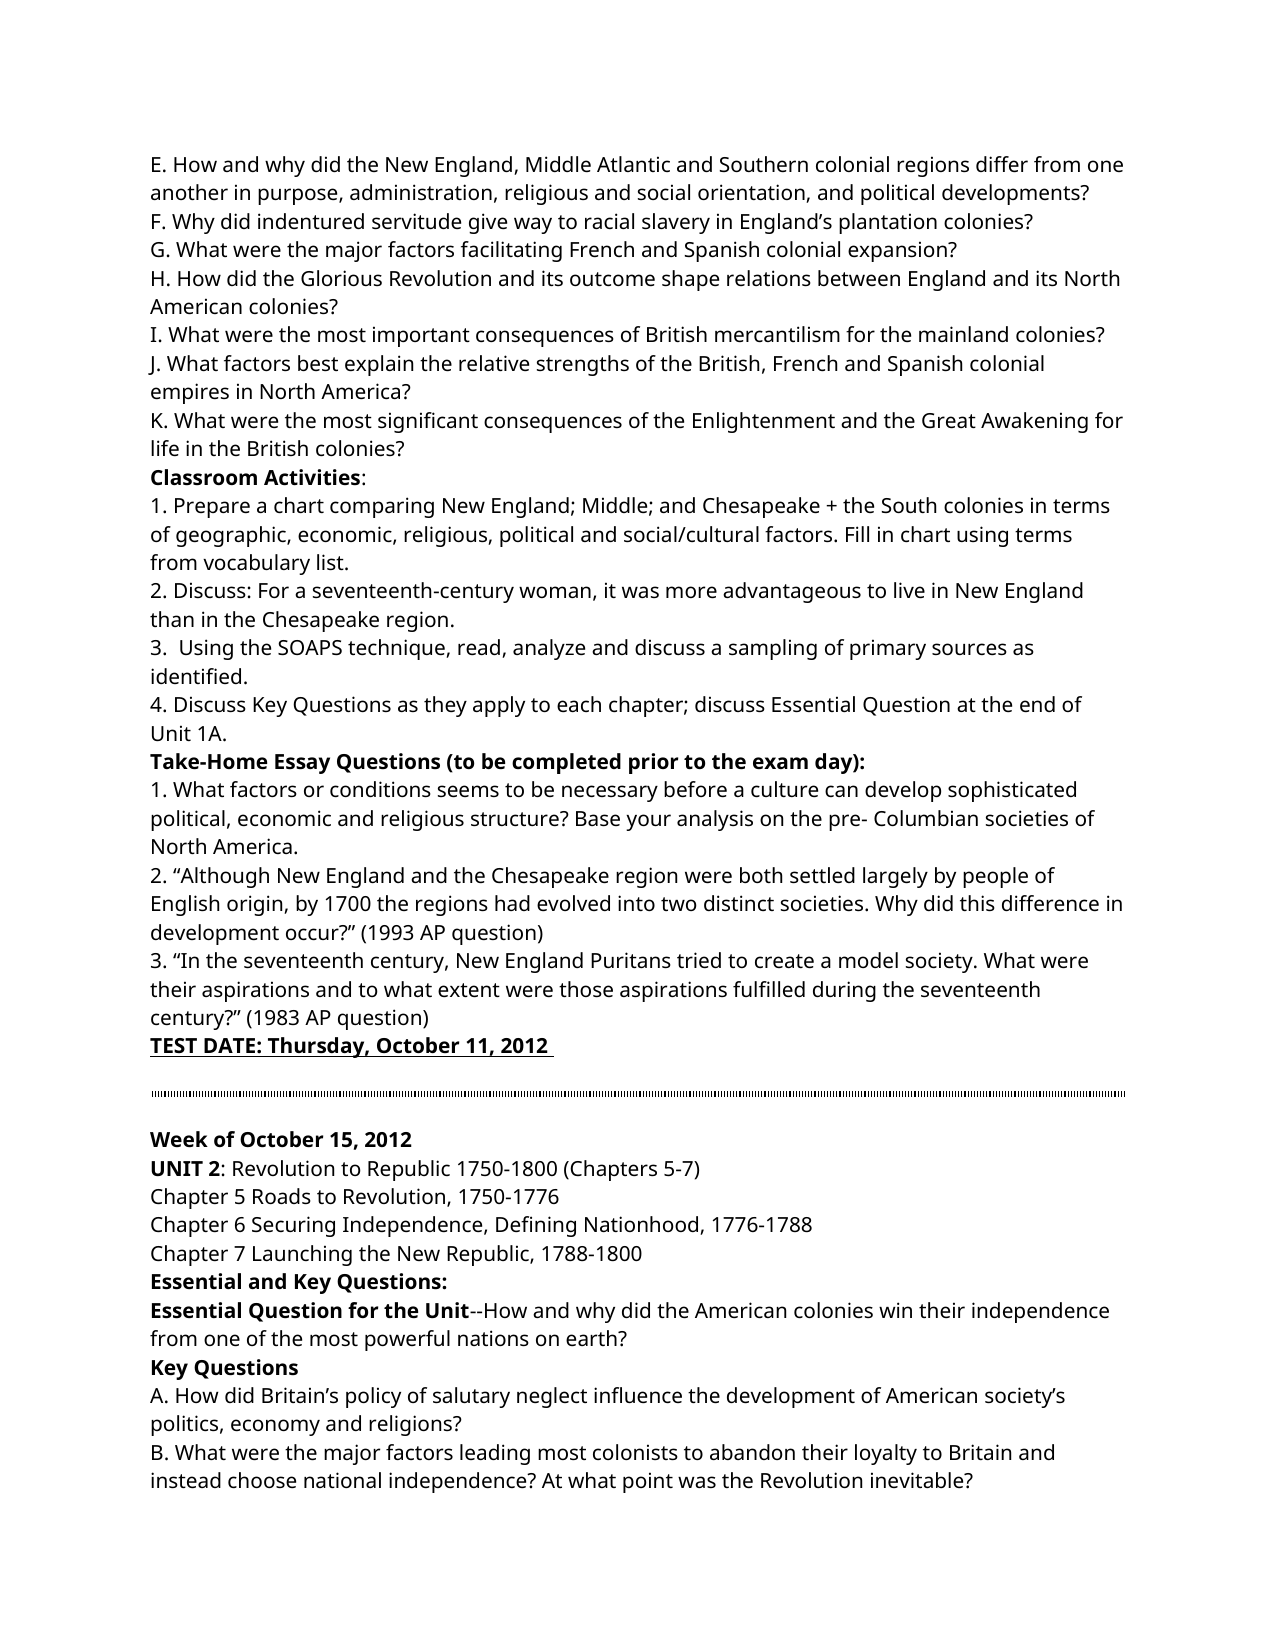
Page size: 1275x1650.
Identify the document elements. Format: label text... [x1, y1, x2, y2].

text 2. Discuss: For a seventeenth-century woman, it was more advantageous to live in New England than in the Chesapeake region. [150, 577, 1125, 633]
text I. What were the most important consequences of British mercantilism for the mainland colonies? [150, 321, 1125, 349]
text 4. Discuss Key Questions as they apply to each chapter; discuss Essential Question at the end of Unit 1A. [150, 690, 1125, 747]
text TEST DATE: Thursday, October 11, 2012 [150, 1032, 1125, 1060]
text Chapter 6 Securing Independence, Defining Nationhood, 1776-1788 [150, 1211, 1125, 1239]
text J. What factors best explain the relative strengths of the British, French and Spanish colonial empires in North America? [150, 349, 1125, 406]
text 1. Prepare a chart comparing New England; Middle; and Chesapeake + the South colonies in terms of geographic, economic, religious, political and social/cultural factors. Fill in chart using terms from vocabulary list. [150, 491, 1125, 577]
text E. How and why did the New England, Middle Atlantic and Southern colonial regions differ from one another in purpose, administration, religious and social orientation, and political developments? [150, 150, 1125, 207]
text G. What were the major factors facilitating French and Spanish colonial expansion? [150, 235, 1125, 264]
text A. How did Britain’s policy of salutary neglect influence the development of American society’s politics, economy and religions? [150, 1381, 1125, 1438]
text F. Why did indentured servitude give way to racial slavery in England’s plantation colonies? [150, 207, 1125, 235]
text Key Questions [150, 1353, 1125, 1381]
text UNIT 2: Revolution to Republic 1750-1800 (Chapters 5-7) [150, 1154, 1125, 1182]
text B. What were the major factors leading most colonists to abandon their loyalty to Britain and instead choose national independence? At what point was the Revolution inevitable? [150, 1438, 1125, 1495]
text 1. What factors or conditions seems to be necessary before a culture can develop sophisticated political, economic and religious structure? Base your analysis on the pre- Columbian societies of North America. [150, 776, 1125, 861]
text K. What were the most significant consequences of the Enlightenment and the Great Awakening for life in the British colonies? [150, 406, 1125, 463]
text Chapter 5 Roads to Revolution, 1750-1776 [150, 1182, 1125, 1211]
text Week of October 15, 2012 [150, 1125, 1125, 1154]
text 3. Using the SOAPS technique, read, analyze and discuss a sampling of primary sources as identified. [150, 633, 1125, 690]
text Essential and Key Questions: [150, 1267, 1125, 1296]
text Chapter 7 Launching the New Republic, 1788-1800 [150, 1239, 1125, 1267]
text Classroom Activities: [150, 463, 1125, 491]
text H. How did the Glorious Revolution and its outcome shape relations between England and its North American colonies? [150, 264, 1125, 321]
text 3. “In the seventeenth century, New England Puritans tried to create a model society. What were their aspirations and to what extent were those aspirations fulfilled during the seventeenth century?” (1983 AP question) [150, 946, 1125, 1032]
text Essential Question for the Unit--How and why did the American colonies win their independence from one of the most powerful nations on earth? [150, 1296, 1125, 1353]
text 2. “Although New England and the Chesapeake region were both settled largely by people of English origin, by 1700 the regions had evolved into two distinct societies. Why did this difference in development occur?” (1993 AP question) [150, 861, 1125, 946]
text Take-Home Essay Questions (to be completed prior to the exam day): [150, 747, 1125, 776]
